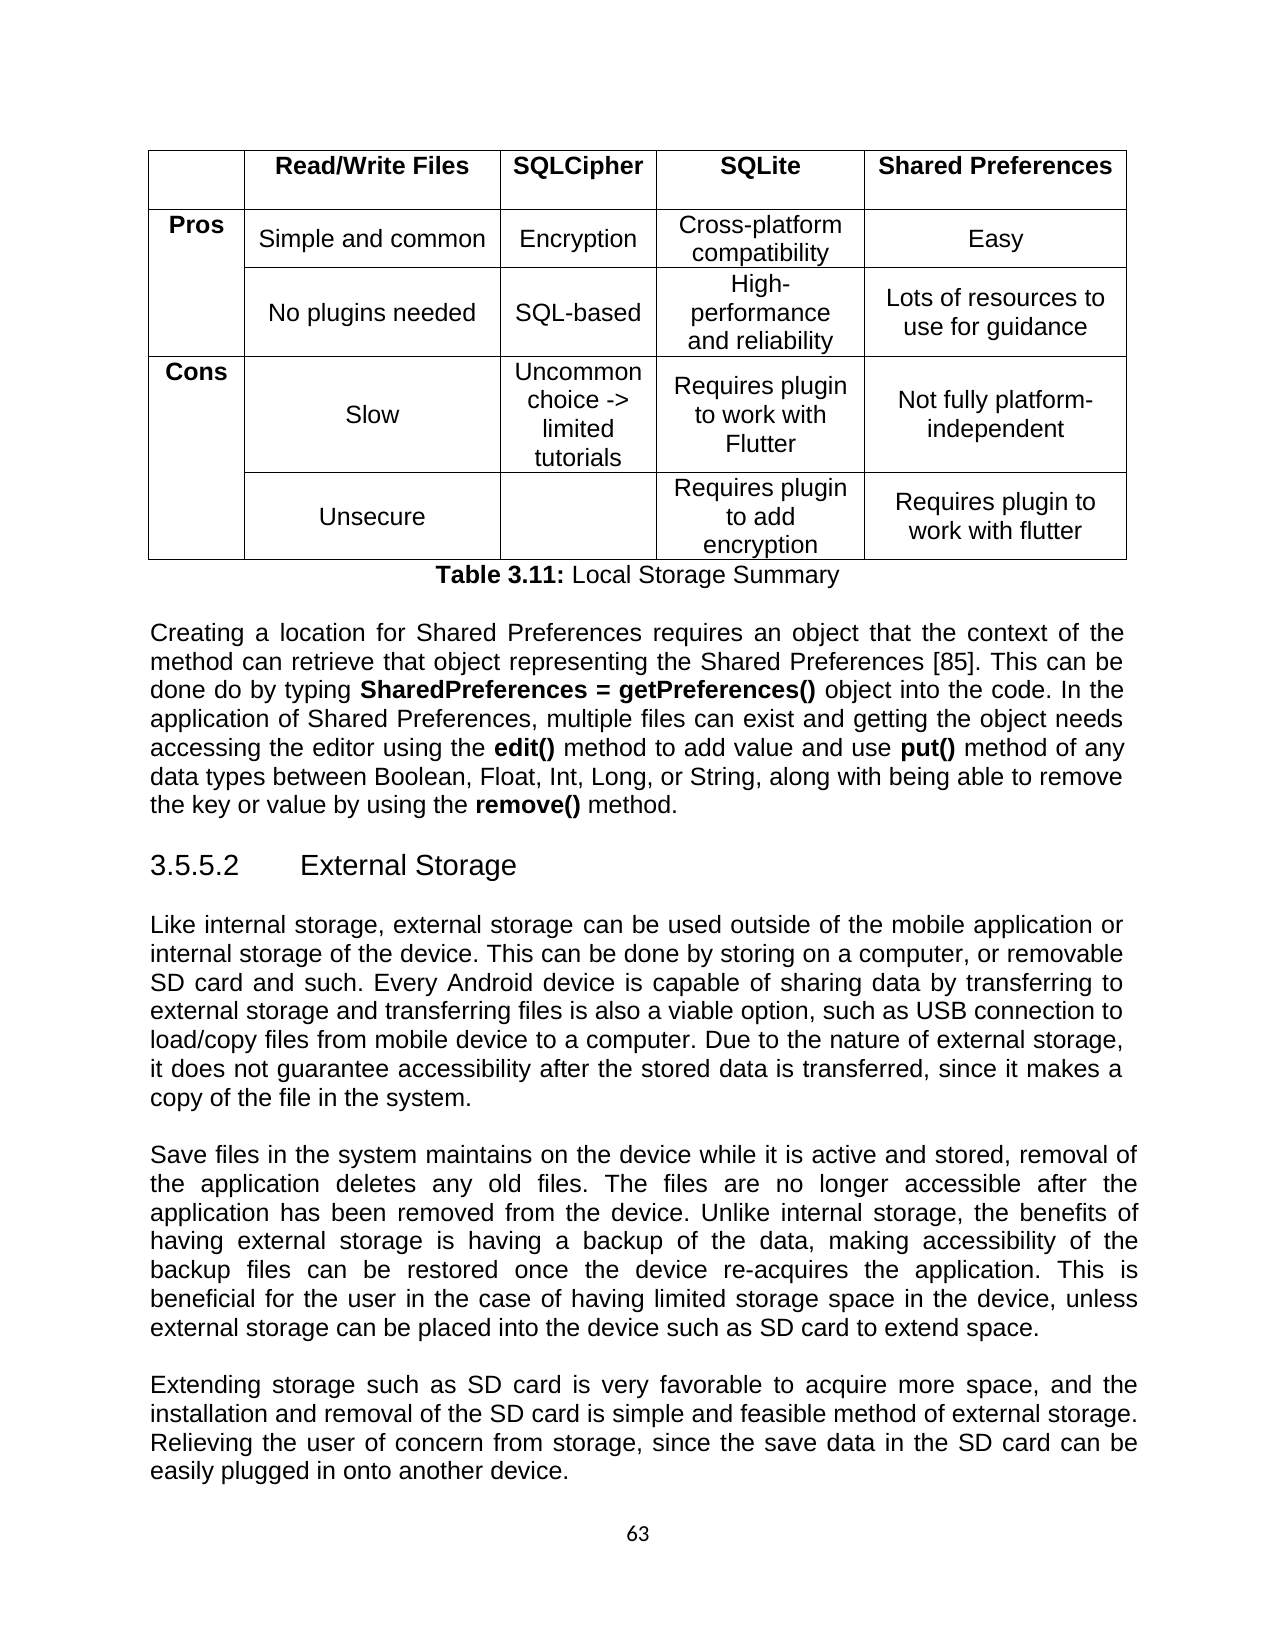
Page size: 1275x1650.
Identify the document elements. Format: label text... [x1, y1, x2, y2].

table_cell High-performance and reliability [657, 268, 864, 356]
table_cell Requires plugin to work with flutter [865, 473, 1126, 559]
table_cell Unsecure [245, 473, 500, 559]
text Creating a location for Shared Preferences requires an object that the context of the method can retrieve that object representing the Shared Preferences [85]. This can be done do by typing SharedPreferences = getPreferences() object into the code. In the application of Shared Preferences, multiple files can exist and getting the object needs accessing the editor using the edit() method to add value and use put() method of any data types between Boolean, Float, Int, Long, or String, along with being able to remove the key or value by using the remove() method. [150, 618, 1125, 819]
table_cell Simple and common [245, 210, 500, 267]
table_header Shared Preferences [865, 151, 1126, 208]
table_header [149, 151, 244, 208]
table_cell Lots of resources to use for guidance [865, 268, 1126, 356]
text Extending storage such as SD card is very favorable to acquire more space, and the installation and removal of the SD card is simple and feasible method of external storage. Relieving the user of concern from storage, since the save data in the SD card can be easily plugged in onto another device. [150, 1370, 1140, 1485]
table_cell [501, 473, 656, 559]
text Save files in the system maintains on the device while it is active and stored, removal of the application deletes any old files. The files are no longer accessible after the application has been removed from the device. Unlike internal storage, the benefits of having external storage is having a backup of the data, making accessibility of the backup files can be restored once the device re-acquires the application. This is beneficial for the user in the case of having limited storage space in the device, unless external storage can be placed into the device such as SD card to extend space. [150, 1140, 1140, 1341]
table_cell Requires plugin to add encryption [657, 473, 864, 559]
table_header SQLite [657, 151, 864, 208]
table_cell Uncommon choice -> limited tutorials [501, 357, 656, 472]
table_cell Pros [149, 210, 244, 356]
table_cell Easy [865, 210, 1126, 267]
table_cell Not fully platform-independent [865, 357, 1126, 472]
table_header Read/Write Files [245, 151, 500, 208]
table_cell Slow [245, 357, 500, 472]
table_cell SQL-based [501, 268, 656, 356]
table_cell Cons [149, 357, 244, 559]
table_header SQLCipher [501, 151, 656, 208]
text Like internal storage, external storage can be used outside of the mobile application or internal storage of the device. This can be done by storing on a computer, or removable SD card and such. Every Android device is capable of sharing data by transferring to external storage and transferring files is also a viable option, such as USB connection to load/copy files from mobile device to a computer. Due to the nature of external storage, it does not guarantee accessibility after the stored data is transferred, since it makes a copy of the file in the system. [150, 910, 1125, 1111]
text Table 3.11: Local Storage Summary [150, 560, 1125, 589]
subtitle External Storage [150, 848, 1125, 881]
table_cell Encryption [501, 210, 656, 267]
table_cell Cross-platform compatibility [657, 210, 864, 267]
table_cell Requires plugin to work with Flutter [657, 357, 864, 472]
table_cell No plugins needed [245, 268, 500, 356]
